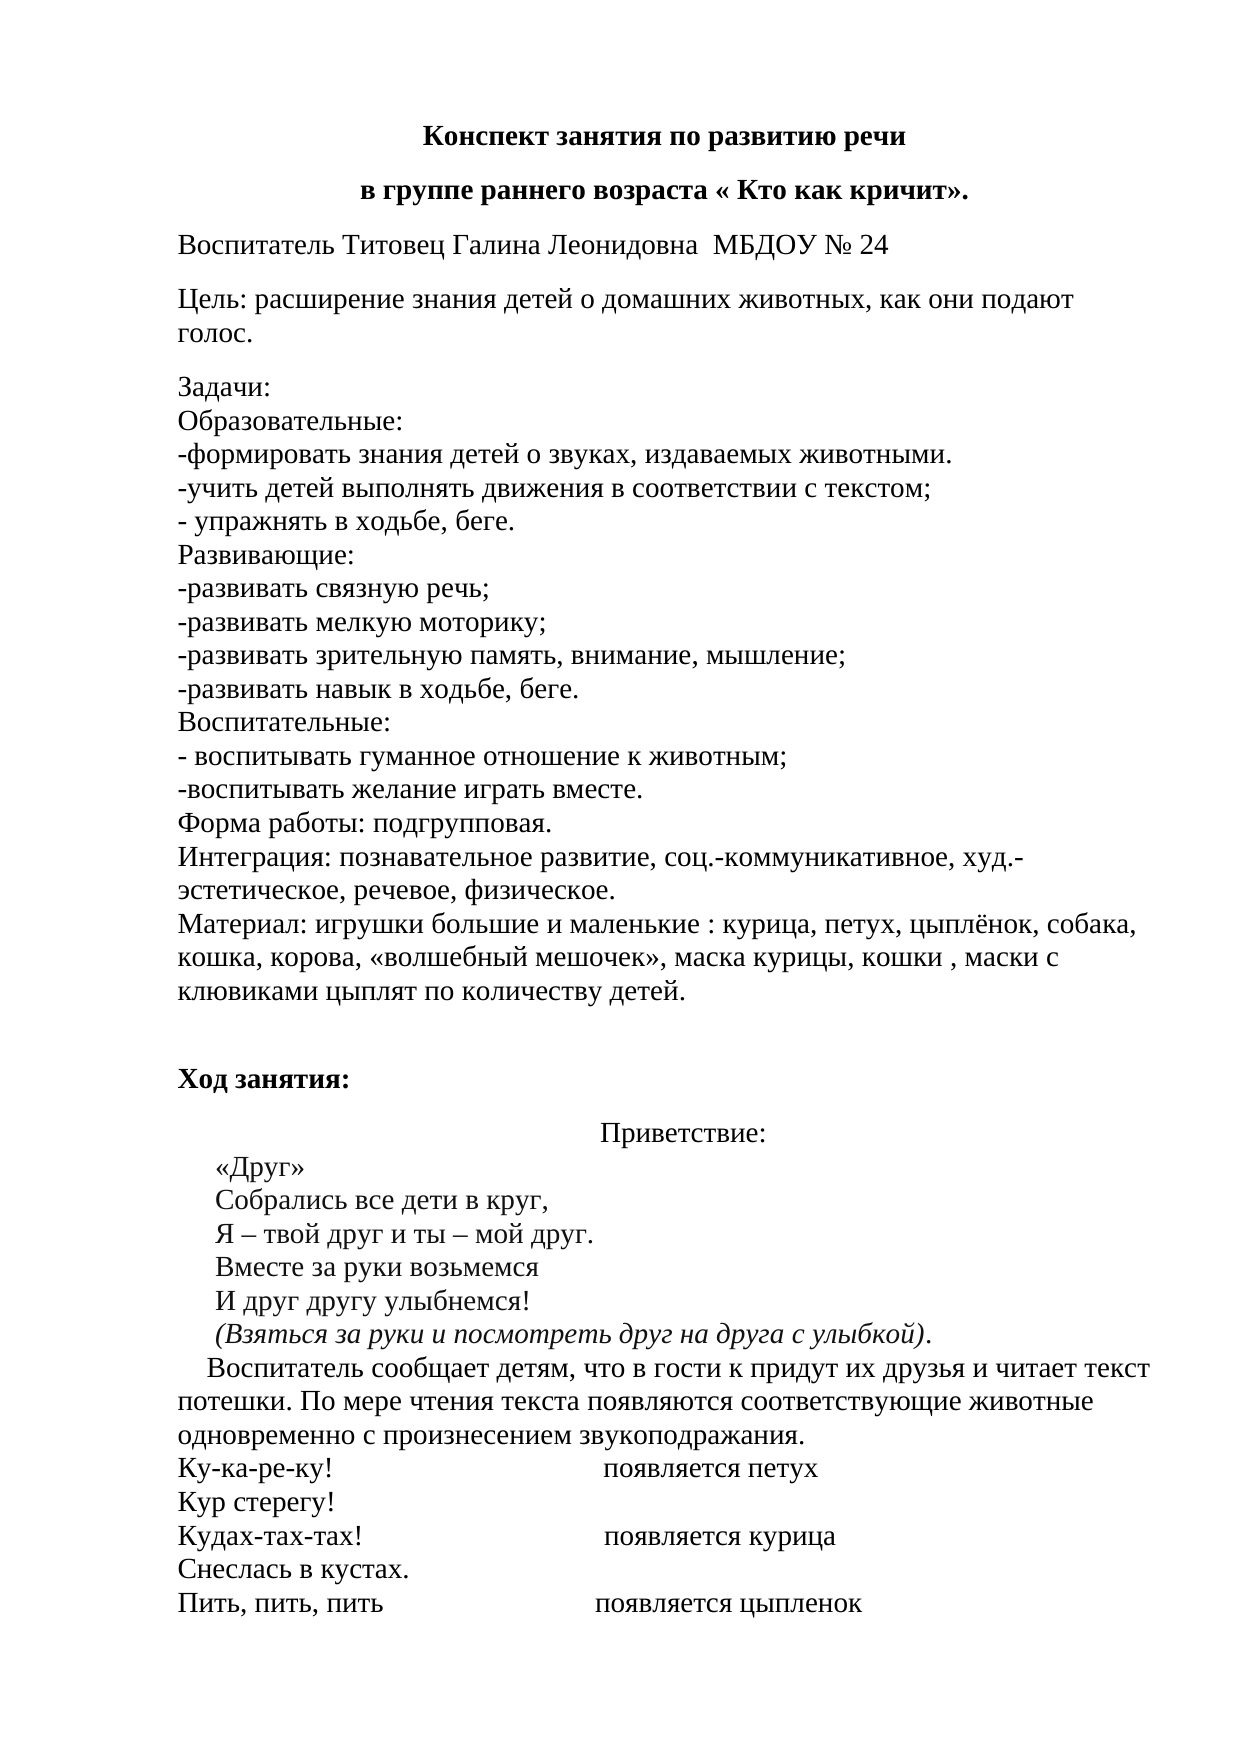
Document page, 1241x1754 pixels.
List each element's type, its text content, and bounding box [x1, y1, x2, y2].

text Конспект занятия по развитию речи [177, 118, 1152, 152]
text Кур стерегу! [177, 1484, 1152, 1518]
text Вместе за руки возьмемся [177, 1249, 1152, 1283]
text - упражнять в ходьбе, беге. [177, 503, 1152, 537]
text Пить, пить, пить появляется цыпленок [177, 1585, 1152, 1618]
text - воспитывать гуманное отношение к животным; [177, 738, 1152, 772]
text Собрались все дети в круг, [177, 1182, 1152, 1216]
text «Друг» [177, 1149, 1152, 1182]
text -развивать связную речь; [177, 570, 1152, 604]
text И друг другу улыбнемся! [177, 1283, 1152, 1316]
text Ход занятия: [177, 1061, 1152, 1094]
text Цель: расширение знания детей о домашних животных, как они подают голос. [177, 281, 1152, 348]
text -формировать знания детей о звуках, издаваемых животными. [177, 436, 1152, 470]
text -развивать мелкую моторику; [177, 604, 1152, 637]
text -развивать навык в ходьбе, беге. [177, 671, 1152, 704]
text -воспитывать желание играть вместе. [177, 772, 1152, 805]
text Материал: игрушки большие и маленькие : курица, петух, цыплёнок, собака, кошка, корова, «волшебный мешочек», маска курицы, кошки , маски с клювиками цыплят по количеству детей. [177, 906, 1152, 1006]
text Воспитательные: [177, 704, 1152, 738]
text -развивать зрительную память, внимание, мышление; [177, 637, 1152, 671]
text Воспитатель сообщает детям, что в гости к придут их друзья и читает текст потешки. По мере чтения текста появляются соответствующие животные одновременно с произнесением звукоподражания. [177, 1350, 1152, 1451]
text в группе раннего возраста « Кто как кричит». [177, 172, 1152, 206]
text -учить детей выполнять движения в соответствии с текстом; [177, 470, 1152, 503]
text Я – твой друг и ты – мой друг. [177, 1216, 1152, 1249]
text Воспитатель Титовец Галина Леонидовна МБДОУ № 24 [177, 227, 1152, 260]
text (Взяться за руки и посмотреть друг на друга с улыбкой). [177, 1316, 1152, 1350]
text Ку-ка-ре-ку! появляется петух [177, 1451, 1152, 1484]
text Снеслась в кустах. [177, 1551, 1152, 1585]
text Кудах-тах-тах! появляется курица [177, 1518, 1152, 1551]
text Форма работы: подгрупповая. [177, 805, 1152, 839]
text Приветствие: [177, 1115, 1152, 1149]
text Развивающие: [177, 537, 1152, 570]
text Задачи: [177, 369, 1152, 403]
text Образовательные: [177, 403, 1152, 436]
text Интеграция: познавательное развитие, соц.-коммуникативное, худ.-эстетическое, речевое, физическое. [177, 839, 1152, 906]
